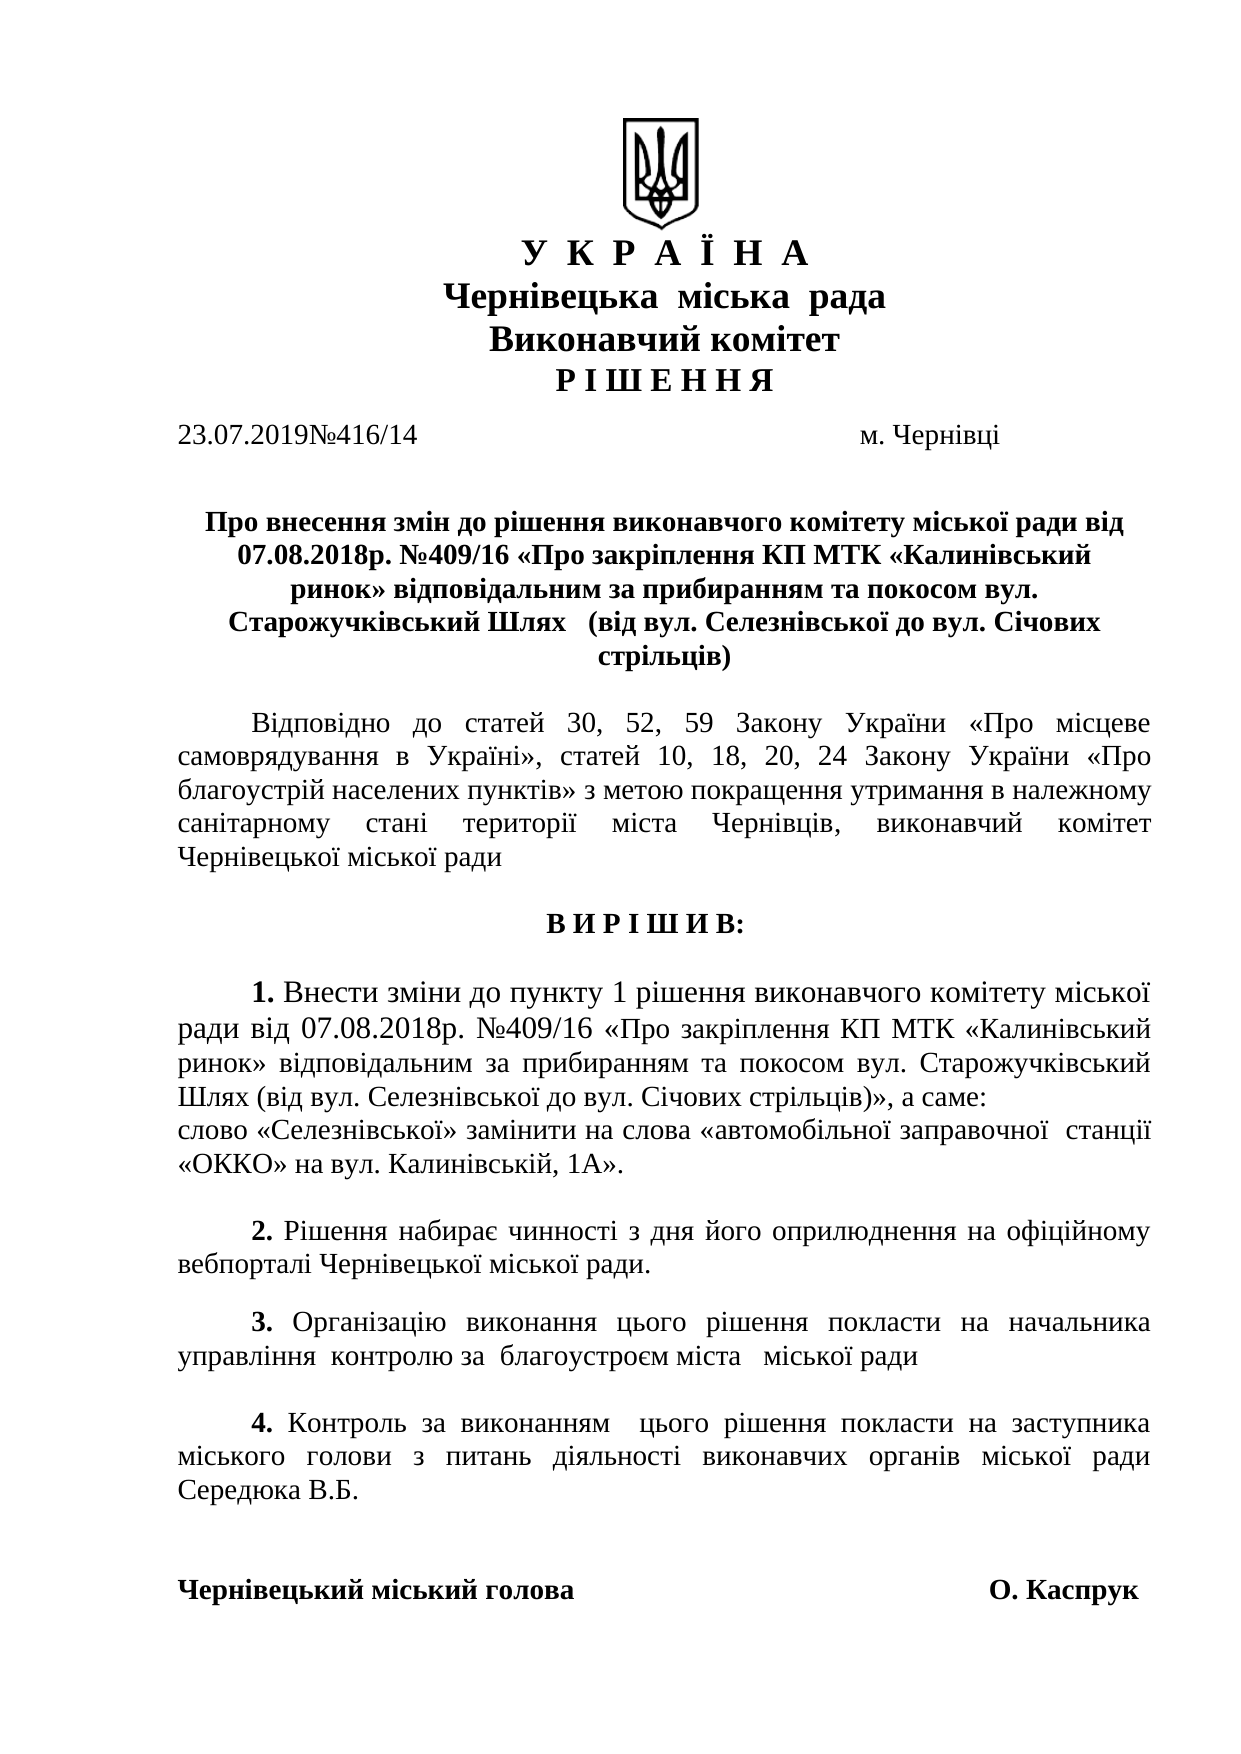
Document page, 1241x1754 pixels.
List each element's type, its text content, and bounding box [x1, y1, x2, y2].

text 2. Рішення набирає чинності з дня його оприлюднення на офіційному вебпорталі Чернівецької міської ради. [177, 1213, 1152, 1280]
text У К Р А Ї Н А [177, 231, 1152, 274]
text Відповідно до статей 30, 52, 59 Закону України «Про місцеве самоврядування в Україні», статей 10, 18, 20, 24 Закону України «Про благоустрій населених пунктів» з метою покращення утримання в належному санітарному стані території міста Чернівців, виконавчий комітет Чернівецької міської ради [177, 705, 1152, 873]
text Чернівецький міський голова О. Каспрук [177, 1572, 1152, 1606]
text Р І Ш Е Н Н Я [177, 360, 1152, 398]
text 4. Контроль за виконанням цього рішення покласти на заступника міського голови з питань діяльності виконавчих органів міської ради Середюка В.Б. [177, 1405, 1152, 1505]
text Виконавчий комітет [177, 317, 1152, 360]
text Чернівецька міська рада [177, 274, 1152, 317]
text слово «Селезнівської» замінити на слова «автомобільної заправочної станції «ОККО» на вул. Калинівській, 1А». [177, 1112, 1152, 1179]
table_header Про внесення змін до рішення виконавчого комітету міської ради від 07.08.2018р. №409/16 «Про закріплення КП МТК «Калинівський ринок» відповідальним за прибиранням та покосом вул. Старожучківський Шлях (від вул. Селезнівської до вул. Січових стрільців) [177, 470, 1152, 705]
text 23.07.2019№416/14 м. Чернівці [177, 417, 1152, 451]
text 1. Внести зміни до пункту 1 рішення виконавчого комітету міської ради від 07.08.2018р. №409/16 «Про закріплення КП МТК «Калинівський ринок» відповідальним за прибиранням та покосом вул. Старожучківський Шлях (від вул. Селезнівської до вул. Січових стрільців)», а саме: [177, 973, 1152, 1112]
text 3. Організацію виконання цього рішення покласти на начальника управління контролю за благоустроєм міста міської ради [177, 1304, 1152, 1371]
text В И Р І Ш И В: [472, 906, 1152, 940]
